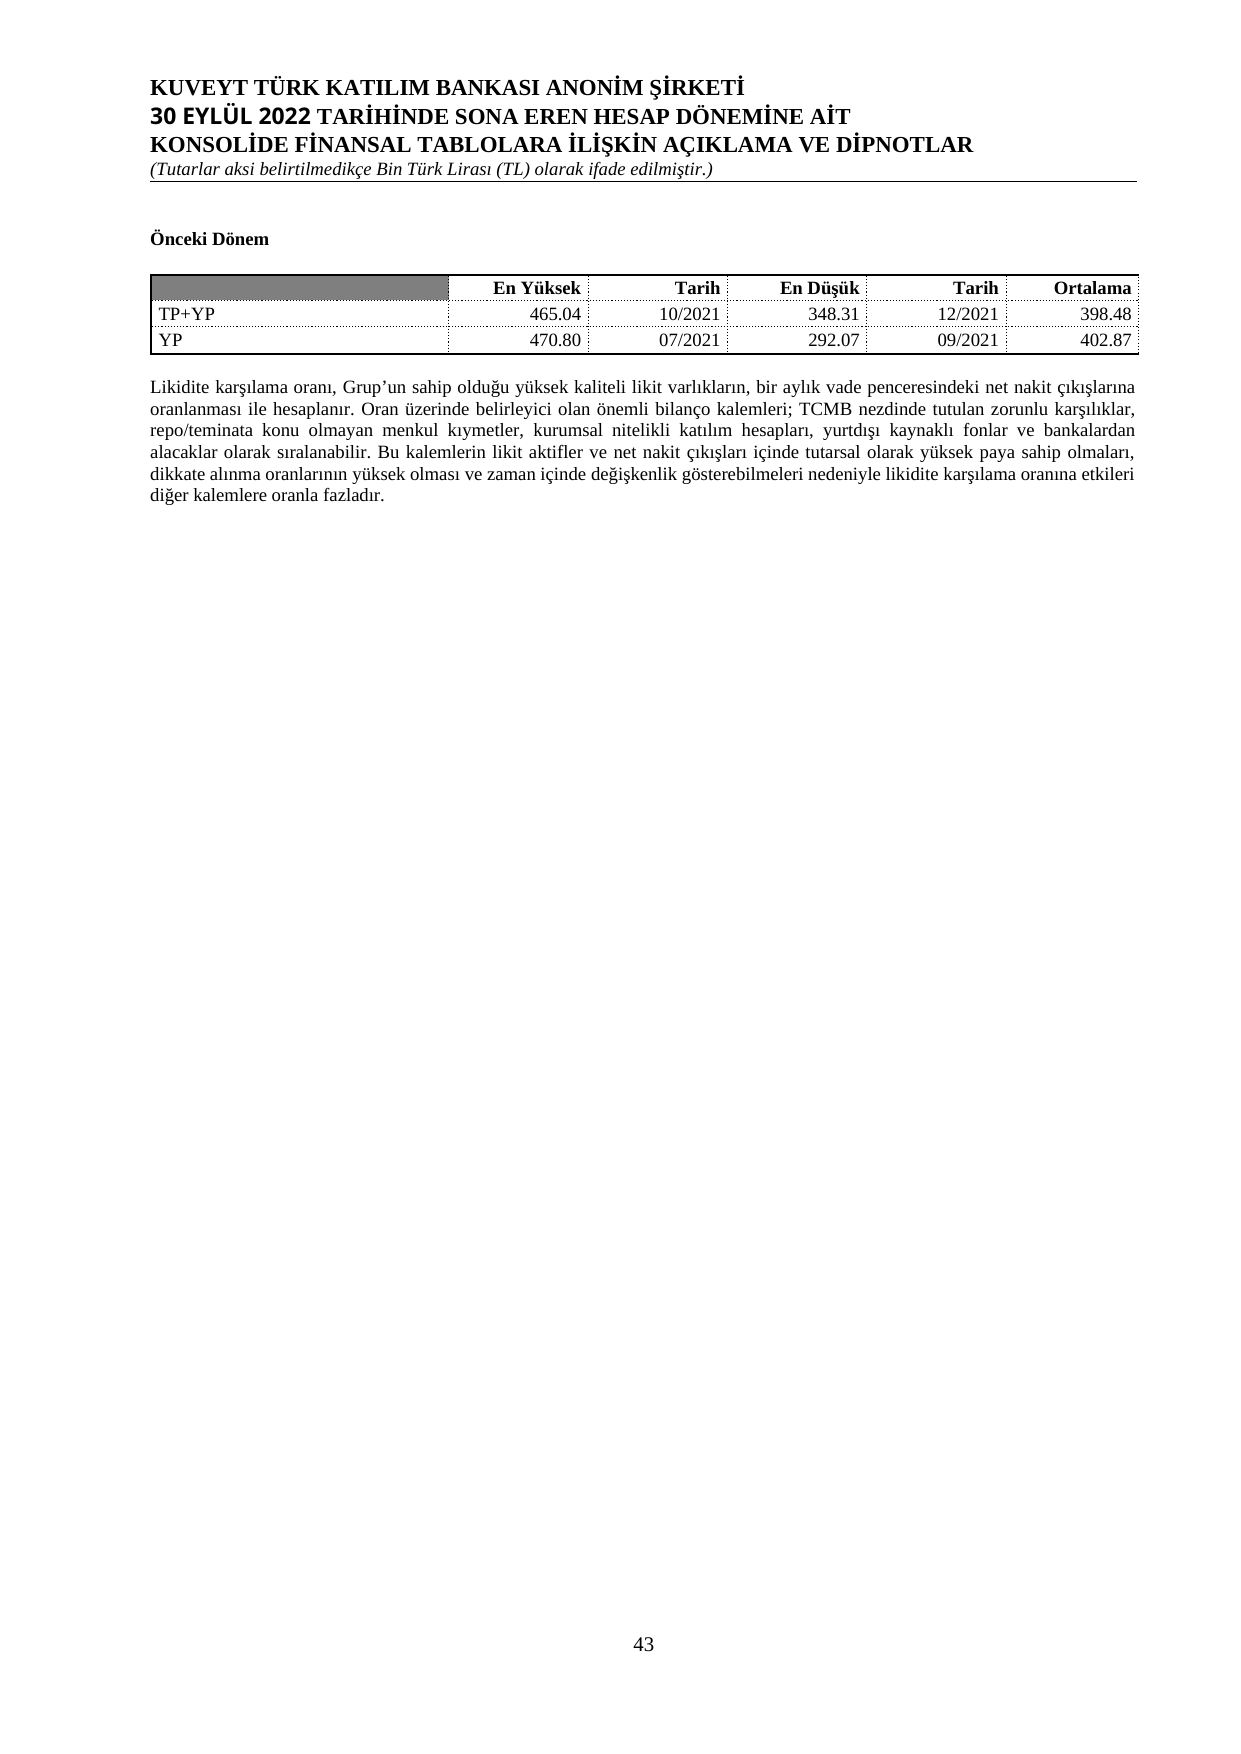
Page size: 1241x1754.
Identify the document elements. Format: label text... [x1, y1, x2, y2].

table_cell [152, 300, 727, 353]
text Likidite karşılama oranı, Grup’un sahip olduğu yüksek kaliteli likit varlıkların, bir aylık vade penceresindeki net nakit çıkışlarına oranlanması ile hesaplanır. Oran üzerinde belirleyici olan önemli bilanço kalemleri; TCMB nezdinde tutulan zorunlu karşılıklar, repo/teminata konu olmayan menkul kıymetler, kurumsal nitelikli katılım hesapları, yurtdışı kaynaklı fonlar ve bankalardan alacaklar olarak sıralanabilir. Bu kalemlerin likit aktifler ve net nakit çıkışları içinde tutarsal olarak yüksek paya sahip olmaları, dikkate alınma oranlarının yüksek olması ve zaman içinde değişkenlik gösterebilmeleri nedeniyle likidite karşılama oranına etkileri diğer kalemlere oranla fazladır. [150, 376, 1137, 506]
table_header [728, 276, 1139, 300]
text Önceki Dönem [150, 207, 1137, 250]
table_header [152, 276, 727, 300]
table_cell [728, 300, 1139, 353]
